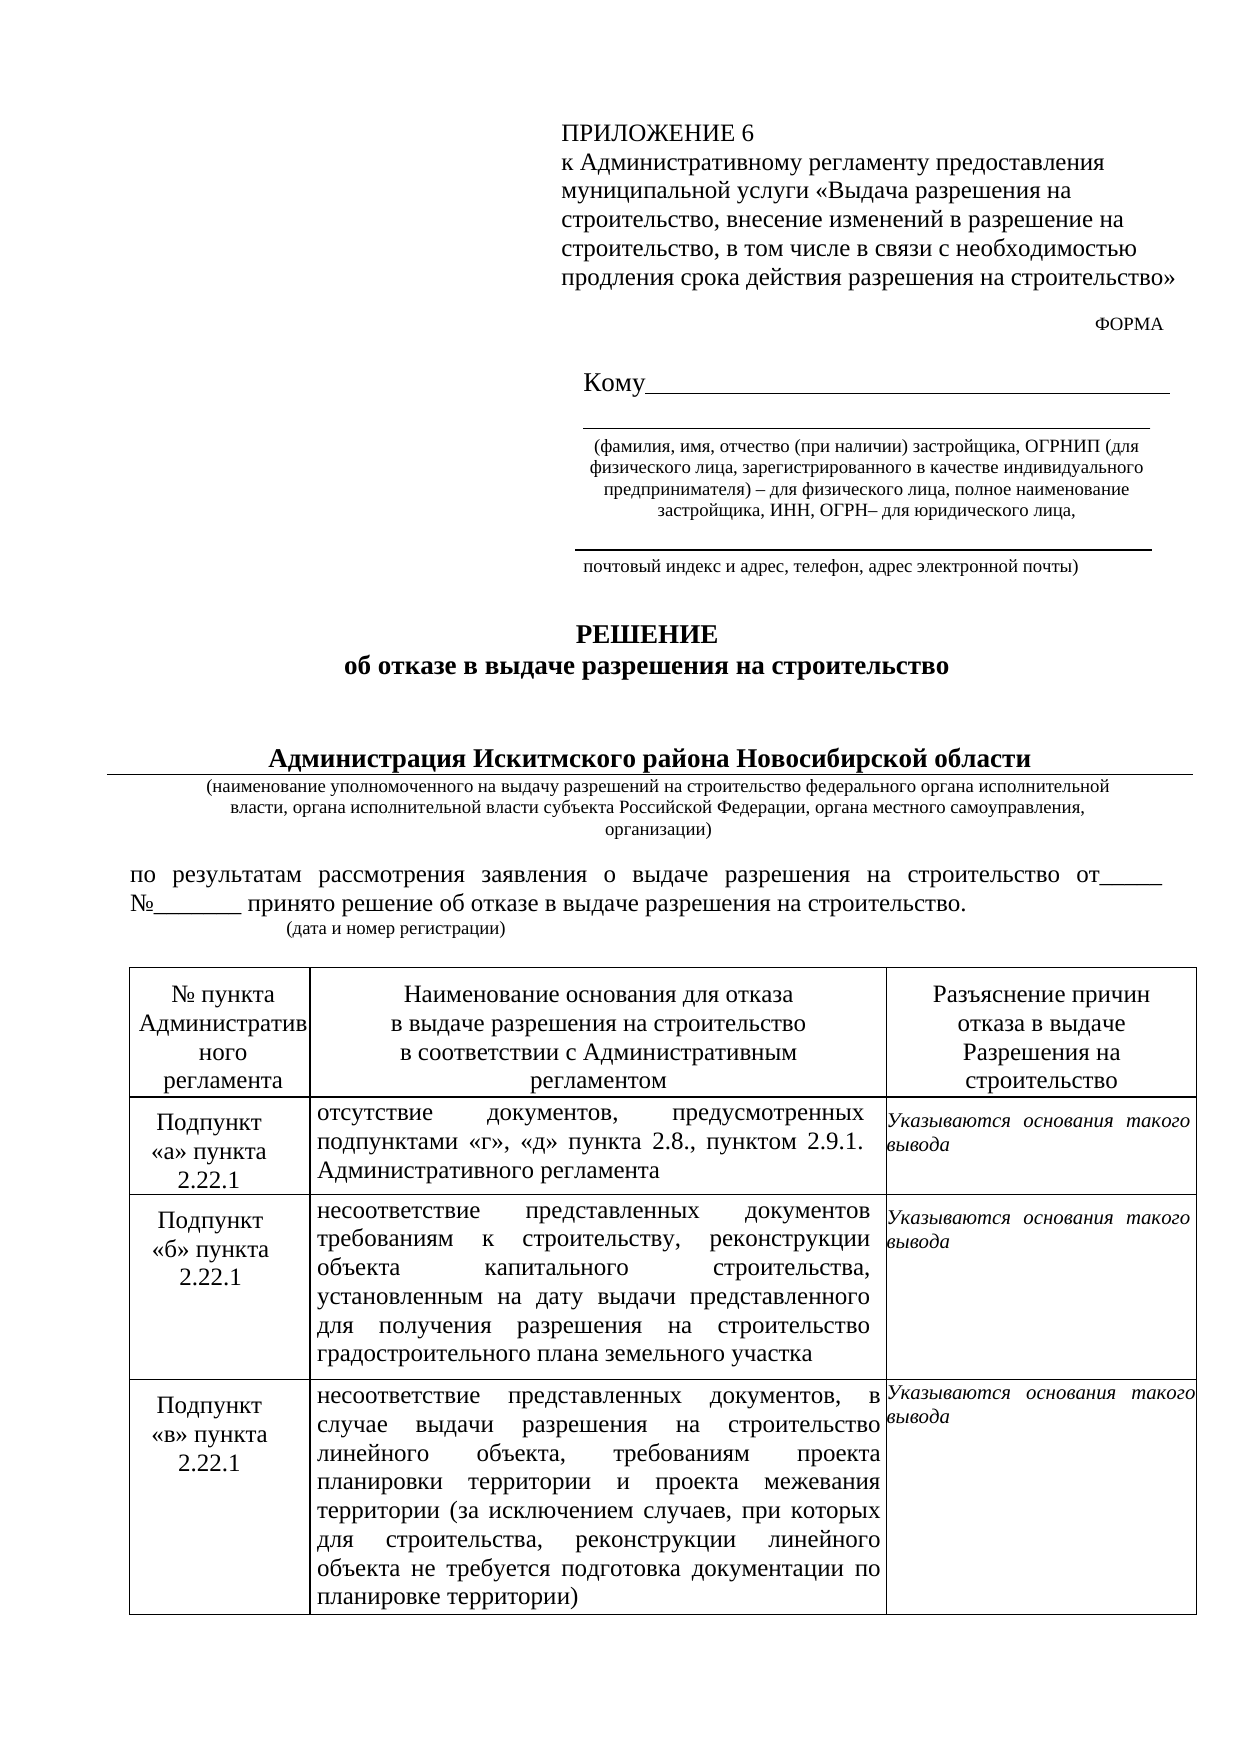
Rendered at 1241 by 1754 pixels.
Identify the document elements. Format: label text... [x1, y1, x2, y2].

text по результатам рассмотрения заявления о выдаче разрешения на строительство от_____ №_______ принято решение об отказе в выдаче разрешения на строительство. [130, 859, 1163, 917]
text к Административному регламенту предоставления муниципальной услуги «Выдача разрешения на строительство, внесение изменений в разрешение на строительство, в том числе в связи с необходимостью продления срока действия разрешения на строительство» [561, 147, 1181, 291]
table_cell Подпункт «б» пункта 2.22.1 [130, 1195, 309, 1379]
table_header Администрация Искитмского района Новосибирской области [107, 743, 1193, 774]
table_header Разъяснение причин отказа в выдаче Разрешения на строительство [887, 968, 1196, 1096]
text (фамилия, имя, отчество (при наличии) застройщика, ОГРНИП (для физического лица, зарегистрированного в качестве индивидуального предпринимателя) – для физического лица, полное наименование застройщика, ИНН, ОГРН– для юридического лица, [583, 434, 1150, 521]
table_cell Указываются основания такого вывода [887, 1195, 1196, 1379]
text Кому [583, 366, 1181, 397]
table_cell Подпункт «а» пункта 2.22.1 [130, 1098, 309, 1194]
table_header Наименование основания для отказа в выдаче разрешения на строительство в соответствии с Административным регламентом [311, 968, 886, 1096]
subtitle РЕШЕНИЕ [140, 618, 1153, 649]
text ФОРМА [118, 313, 1164, 335]
text почтовый индекс и адрес, телефон, адрес электронной почты) [583, 549, 1141, 577]
table_cell Указываются основания такого вывода [887, 1380, 1196, 1614]
table_cell Подпункт «в» пункта 2.22.1 [130, 1380, 309, 1614]
table_cell Указываются основания такого вывода [887, 1098, 1196, 1194]
table_cell несоответствие представленных документов, в случае выдачи разрешения на строительство линейного объекта, требованиям проекта планировки территории и проекта межевания территории (за исключением случаев, при которых для строительства, реконструкции линейного объекта не требуется подготовка документации по планировке территории) [311, 1380, 886, 1614]
text (дата и номер регистрации) [286, 917, 1181, 938]
table_header № пункта Административного регламента [130, 968, 309, 1096]
text ПРИЛОЖЕНИЕ 6 [561, 118, 1181, 147]
text об отказе в выдаче разрешения на строительство [135, 649, 1158, 680]
table_cell несоответствие представленных документов требованиям к строительству, реконструкции объекта капитального строительства, установленным на дату выдачи представленного для получения разрешения на строительство градостроительного плана земельного участка [311, 1195, 886, 1379]
table_cell отсутствие документов, предусмотренных подпунктами «г», «д» пункта 2.8., пунктом 2.9.1. Административного регламента [311, 1098, 886, 1194]
table_cell (наименование уполномоченного на выдачу разрешений на строительство федерального органа исполнительной власти, органа исполнительной власти субъекта Российской Федерации, органа местного самоуправления, организации) [107, 775, 1193, 839]
